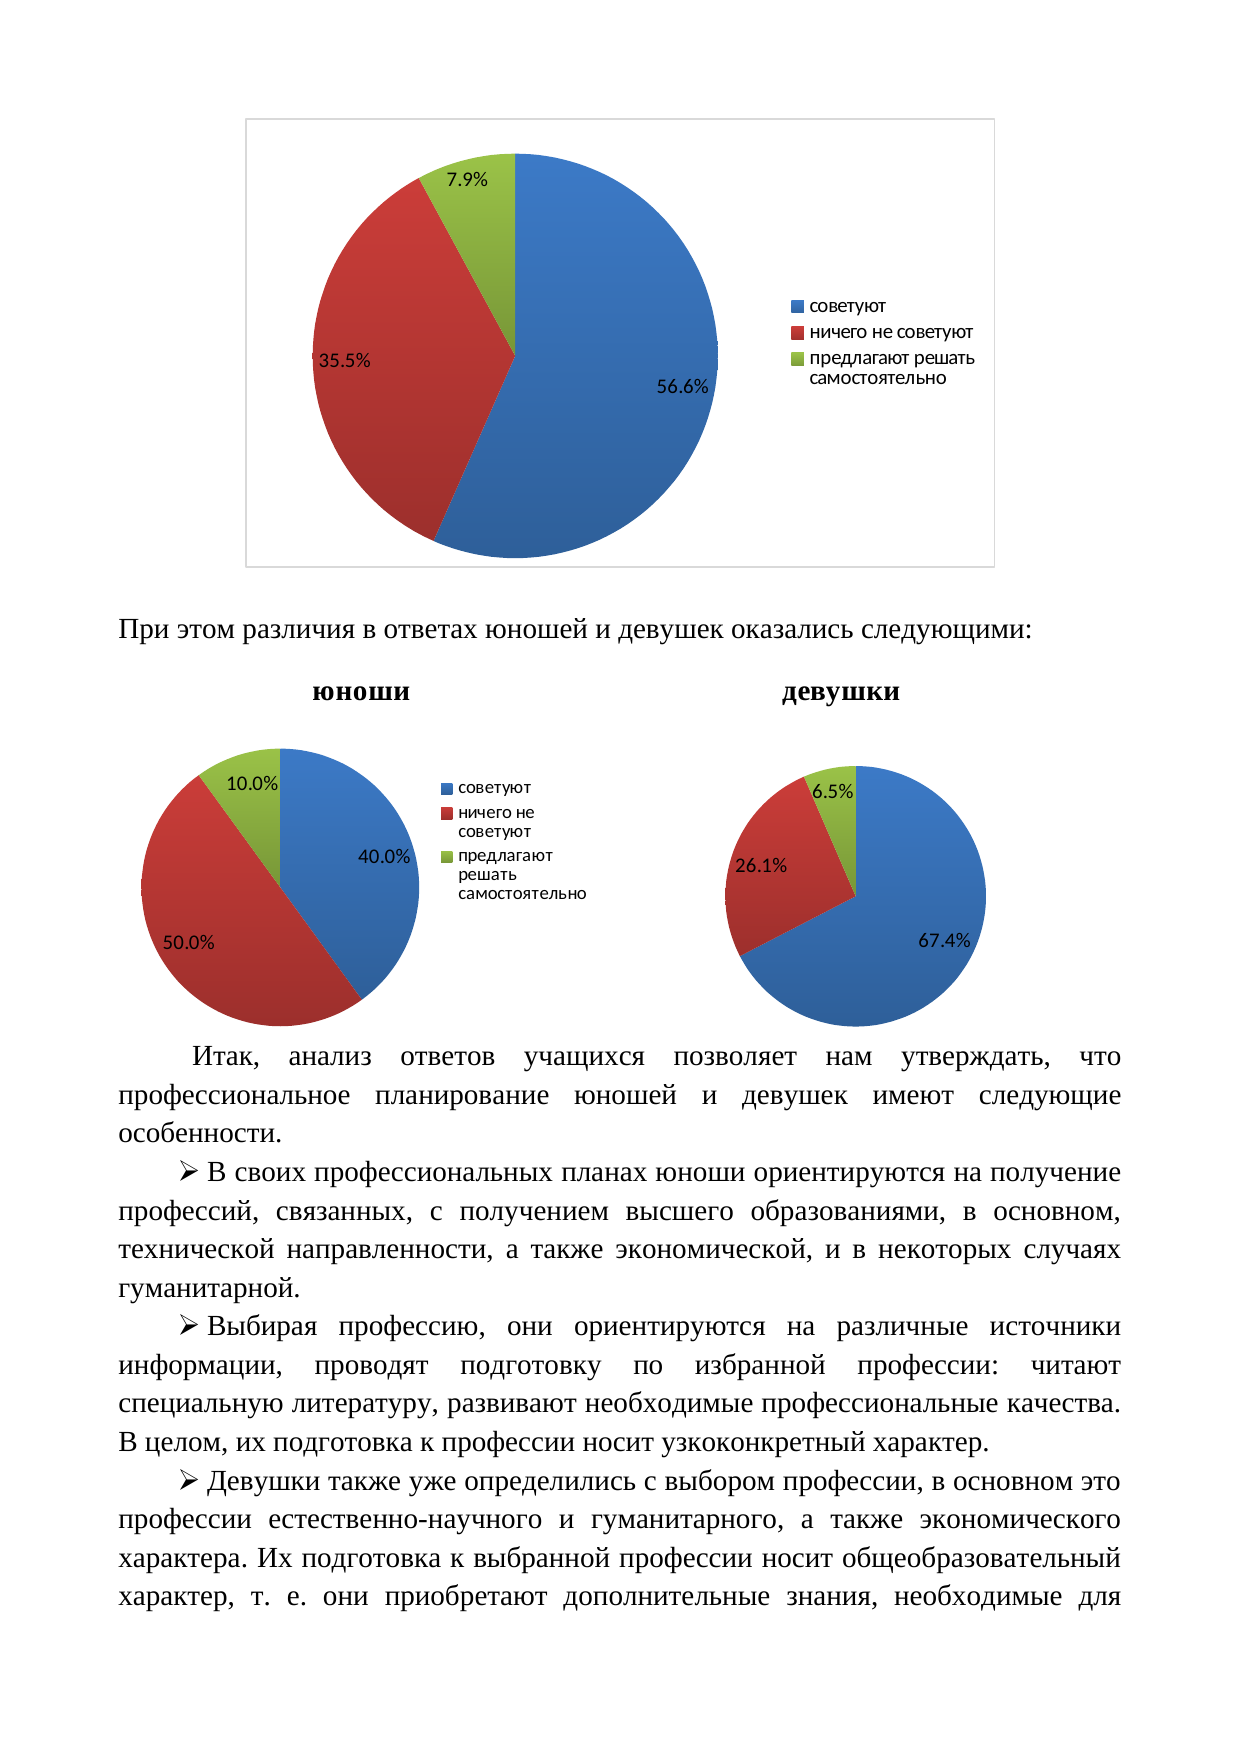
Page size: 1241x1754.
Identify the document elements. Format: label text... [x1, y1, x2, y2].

list В своих профессиональных планах юноши ориентируются на получение профессий, связанных, с получением высшего образованиями, в основном, технической направленности, а также экономической, и в некоторых случаях гуманитарной. [118, 1154, 1122, 1303]
text Итак, анализ ответов учащихся позволяет нам утверждать, что профессиональное планирование юношей и девушек имеют следующие особенности. [118, 1038, 1122, 1149]
list Выбирая профессию, они ориентируются на различные источники информации, проводят подготовку по избранной профессии: читают специальную литературу, развивают необходимые профессиональные качества. В целом, их подготовка к профессии носит узкоконкретный характер. [118, 1308, 1122, 1458]
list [118, 1463, 1122, 1612]
text При этом различия в ответах юношей и девушек оказались следующими: [118, 611, 1122, 644]
